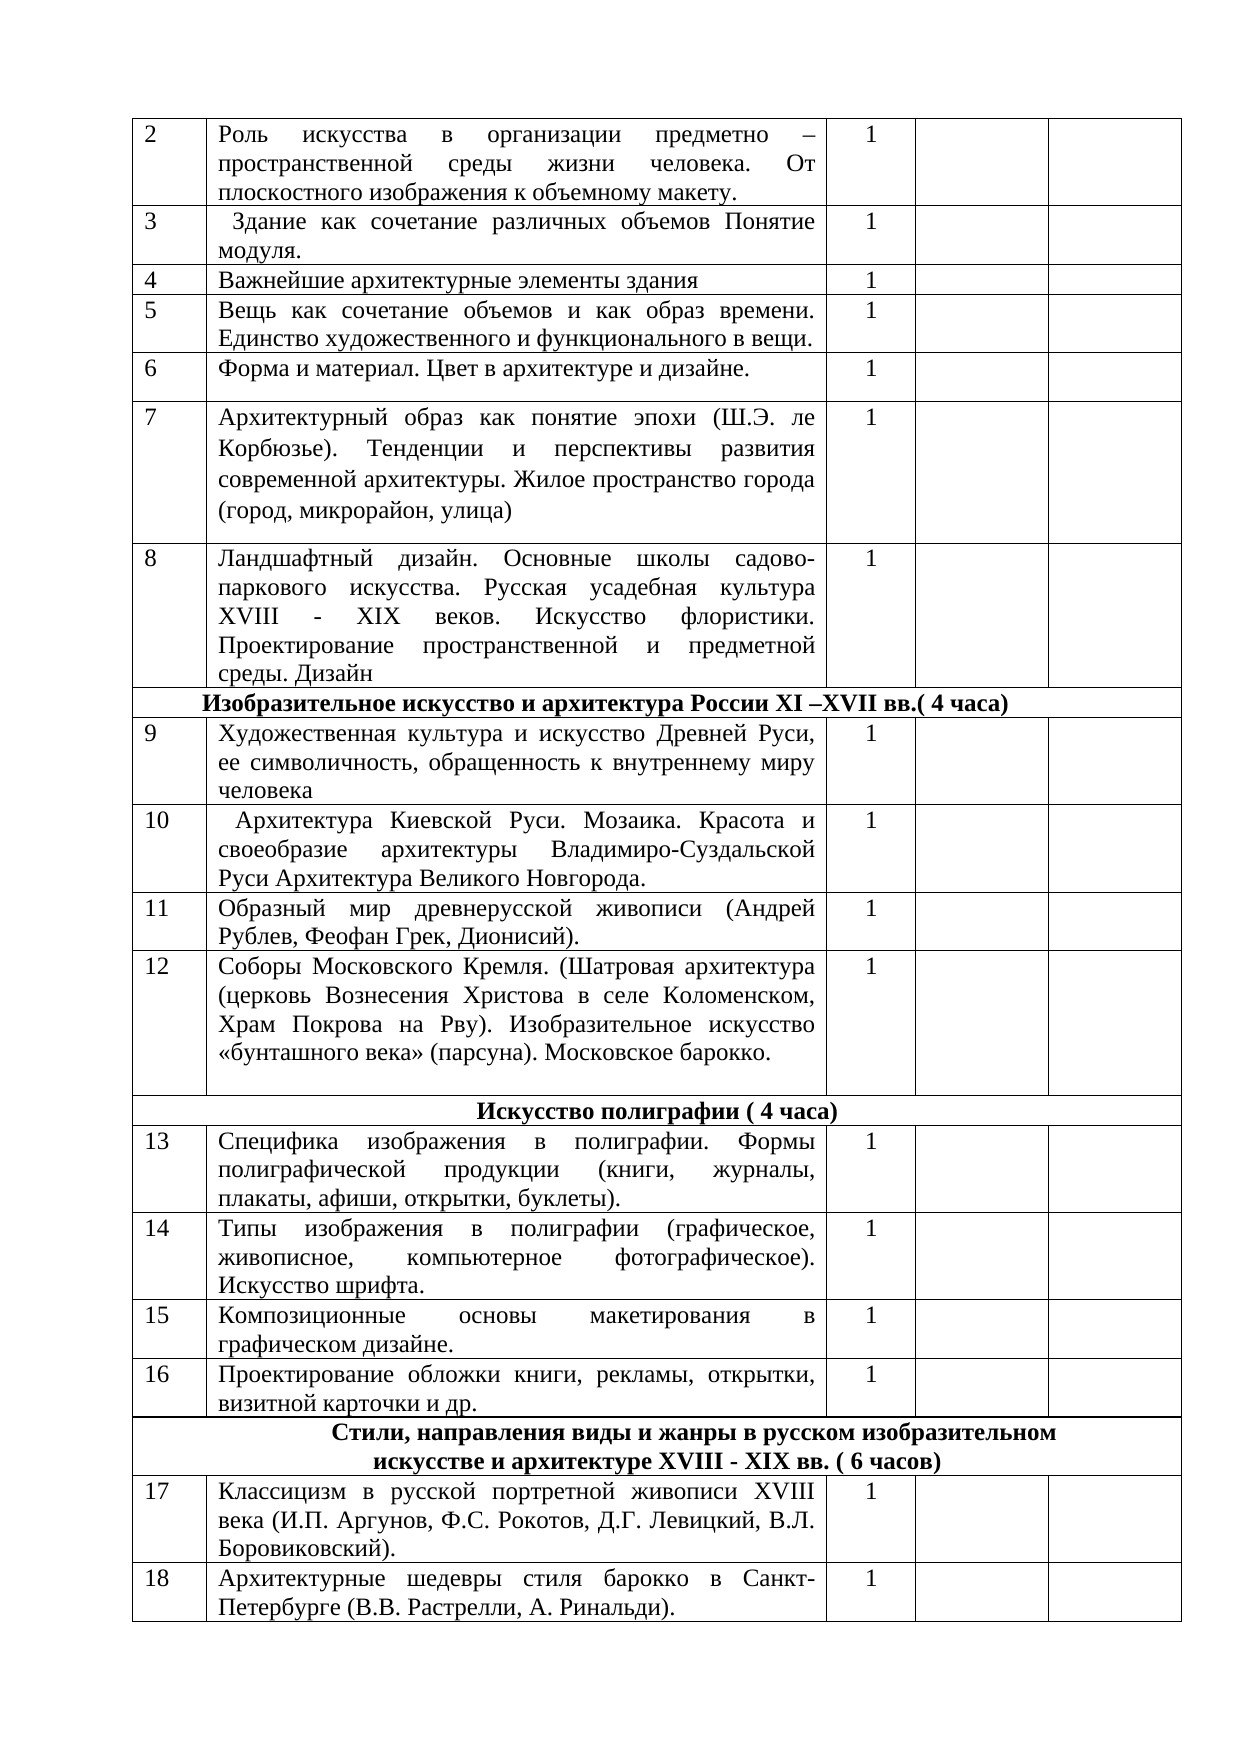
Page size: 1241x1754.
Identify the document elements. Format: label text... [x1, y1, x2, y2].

table_cell Архитектура Киевской Руси. Мозаика. Красота и своеобразие архитектуры Владимиро-Суздальской Руси Архитектура Великого Новгорода. [207, 805, 826, 892]
table_cell [916, 951, 1048, 1095]
table_cell Вещь как сочетание объемов и как образ времени. Единство художественного и функционального в вещи. [207, 295, 826, 352]
table_cell 9 [133, 718, 206, 804]
table_cell 2 [133, 119, 206, 205]
table_cell 4 [133, 265, 206, 294]
table_cell Соборы Московского Кремля. (Шатровая архитектура (церковь Вознесения Христова в селе Коломенском, Храм Покрова на Рву). Изобразительное искусство «бунташного века» (парсуна). Московское барокко. [207, 951, 826, 1095]
table_cell [1049, 353, 1181, 401]
table_cell [916, 265, 1048, 294]
table_cell 1 [827, 1476, 915, 1562]
table_cell 3 [133, 206, 206, 264]
table_cell 14 [133, 1213, 206, 1299]
table_cell 15 [133, 1300, 206, 1358]
table_cell 1 [827, 265, 915, 294]
table_cell 1 [827, 295, 915, 352]
table_cell 1 [827, 206, 915, 264]
table_cell [1049, 951, 1181, 1095]
table_cell 6 [133, 353, 206, 401]
table_cell [1049, 206, 1181, 264]
table_cell [916, 893, 1048, 950]
table_cell [916, 206, 1048, 264]
table_cell [1049, 119, 1181, 205]
table_cell 7 [133, 402, 206, 542]
table_cell [916, 402, 1048, 542]
table_cell Образный мир древнерусской живописи (Андрей Рублев, Феофан Грек, Дионисий). [207, 893, 826, 950]
table_cell Проектирование обложки книги, рекламы, открытки, визитной карточки и др. [207, 1359, 826, 1416]
table_cell 11 [133, 893, 206, 950]
table_cell 1 [827, 1359, 915, 1416]
table_cell [1049, 1359, 1181, 1416]
table_cell Классицизм в русской портретной живописи XVIII века (И.П. Аргунов, Ф.С. Рокотов, Д.Г. Левицкий, В.Л. Боровиковский). [207, 1476, 826, 1562]
table_cell [916, 544, 1048, 687]
table_cell 1 [827, 544, 915, 687]
table_cell Здание как сочетание различных объемов Понятие модуля. [207, 206, 826, 264]
table_cell 1 [827, 119, 915, 205]
table_cell [916, 1300, 1048, 1358]
table_cell [1049, 1476, 1181, 1562]
table_cell 18 [133, 1563, 206, 1621]
table_cell Архитектурный образ как понятие эпохи (Ш.Э. ле Корбюзье). Тенденции и перспективы развития современной архитектуры. Жилое пространство города (город, микрорайон, улица) [207, 402, 826, 542]
table_cell [1049, 265, 1181, 294]
table_cell 1 [827, 893, 915, 950]
table_cell 1 [827, 402, 915, 542]
table_cell 10 [133, 805, 206, 892]
table_cell [1049, 718, 1181, 804]
table_cell Художественная культура и искусство Древней Руси, ее символичность, обращенность к внутреннему миру человека [207, 718, 826, 804]
table_cell 8 [133, 544, 206, 687]
table_cell 1 [827, 1213, 915, 1299]
table_cell 1 [827, 1126, 915, 1212]
table_cell [1049, 1563, 1181, 1621]
table_cell Форма и материал. Цвет в архитектуре и дизайне. [207, 353, 826, 401]
table_cell Искусство полиграфии ( 4 часа) [133, 1096, 1181, 1125]
table_cell 12 [133, 951, 206, 1095]
table_cell 16 [133, 1359, 206, 1416]
table_cell [916, 353, 1048, 401]
table_cell [1049, 544, 1181, 687]
table_cell [916, 119, 1048, 205]
table_cell 1 [827, 1300, 915, 1358]
table_cell [916, 1213, 1048, 1299]
table_cell [916, 295, 1048, 352]
table_cell 17 [133, 1476, 206, 1562]
table_cell [1049, 1300, 1181, 1358]
table_cell [916, 1126, 1048, 1212]
table_cell [1049, 805, 1181, 892]
table_cell Архитектурные шедевры стиля барокко в Санкт-Петербурге (В.В. Растрелли, А. Ринальди). [207, 1563, 826, 1621]
table_cell Изобразительное искусство и архитектура России XI –XVII вв.( 4 часа) [133, 688, 1181, 717]
table_cell 1 [827, 718, 915, 804]
table_cell Специфика изображения в полиграфии. Формы полиграфической продукции (книги, журналы, плакаты, афиши, открытки, буклеты). [207, 1126, 826, 1212]
table_cell [1049, 893, 1181, 950]
table_cell 1 [827, 951, 915, 1095]
table_cell Композиционные основы макетирования в графическом дизайне. [207, 1300, 826, 1358]
table_cell [916, 805, 1048, 892]
table_cell Важнейшие архитектурные элементы здания [207, 265, 826, 294]
table_cell [916, 718, 1048, 804]
table_cell Стили, направления виды и жанры в русском изобразительном искусстве и архитектуре XVIII - XIX вв. ( 6 часов) [133, 1418, 1181, 1475]
table_cell 1 [827, 805, 915, 892]
table_cell 1 [827, 1563, 915, 1621]
table_cell [1049, 1213, 1181, 1299]
table_cell [916, 1563, 1048, 1621]
table_cell [1049, 295, 1181, 352]
table_cell 5 [133, 295, 206, 352]
table_cell Ландшафтный дизайн. Основные школы садово-паркового искусства. Русская усадебная культура XVIII - XIX веков. Искусство флористики. Проектирование пространственной и предметной среды. Дизайн [207, 544, 826, 687]
table_cell [916, 1476, 1048, 1562]
table_cell [916, 1359, 1048, 1416]
table_cell Типы изображения в полиграфии (графическое, живописное, компьютерное фотографическое). Искусство шрифта. [207, 1213, 826, 1299]
table_cell 13 [133, 1126, 206, 1212]
table_cell Роль искусства в организации предметно – пространственной среды жизни человека. От плоскостного изображения к объемному макету. [207, 119, 826, 205]
table_cell [1049, 1126, 1181, 1212]
table_cell [1049, 402, 1181, 542]
table_cell 1 [827, 353, 915, 401]
